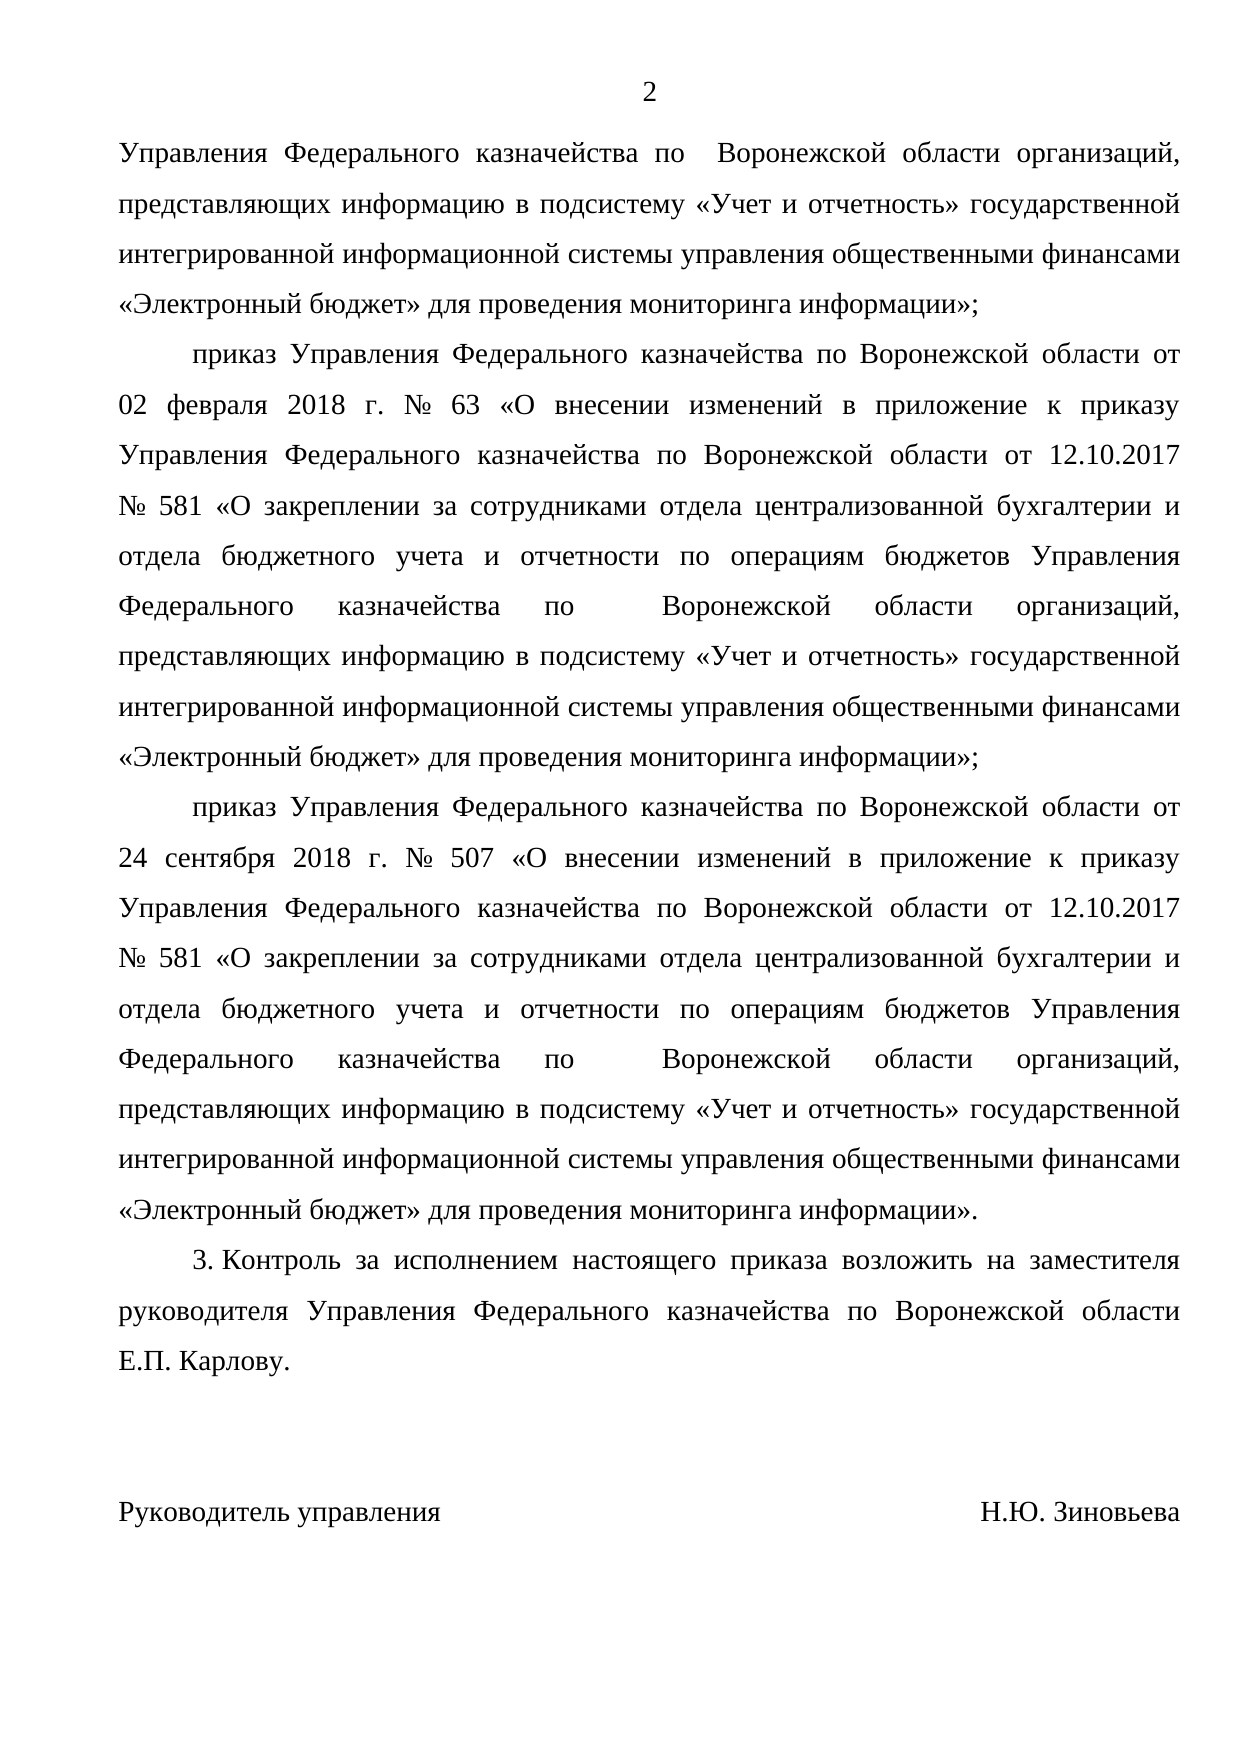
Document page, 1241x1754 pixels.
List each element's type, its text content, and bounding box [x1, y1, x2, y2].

list приказ Управления Федерального казначейства по Воронежской области от 24 сентября . № 507 «О внесении изменений в приложение к приказу Управления Федерального казначейства по Воронежской области от 12.10.2017 № 581 «О закреплении за сотрудниками отдела централизованной бухгалтерии и отдела бюджетного учета и отчетности по операциям бюджетов Управления Федерального казначейства по Воронежской области организаций, представляющих информацию в подсистему «Учет и отчетность» государственной интегрированной информационной системы управления общественными финансами «Электронный бюджет» для проведения мониторинга информации». [118, 789, 1181, 1226]
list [118, 135, 1181, 320]
list приказ Управления Федерального казначейства по Воронежской области от 02 февраля . № 63 «О внесении изменений в приложение к приказу Управления Федерального казначейства по Воронежской области от 12.10.2017 № 581 «О закреплении за сотрудниками отдела централизованной бухгалтерии и отдела бюджетного учета и отчетности по операциям бюджетов Управления Федерального казначейства по Воронежской области организаций, представляющих информацию в подсистему «Учет и отчетность» государственной интегрированной информационной системы управления общественными финансами «Электронный бюджет» для проведения мониторинга информации»; [118, 337, 1181, 773]
list Контроль за исполнением настоящего приказа возложить на заместителя руководителя Управления Федерального казначейства по Воронежской области Е.П. Карлову. [118, 1242, 1181, 1376]
text Руководитель управления Н.Ю. Зиновьева [118, 1494, 1181, 1527]
